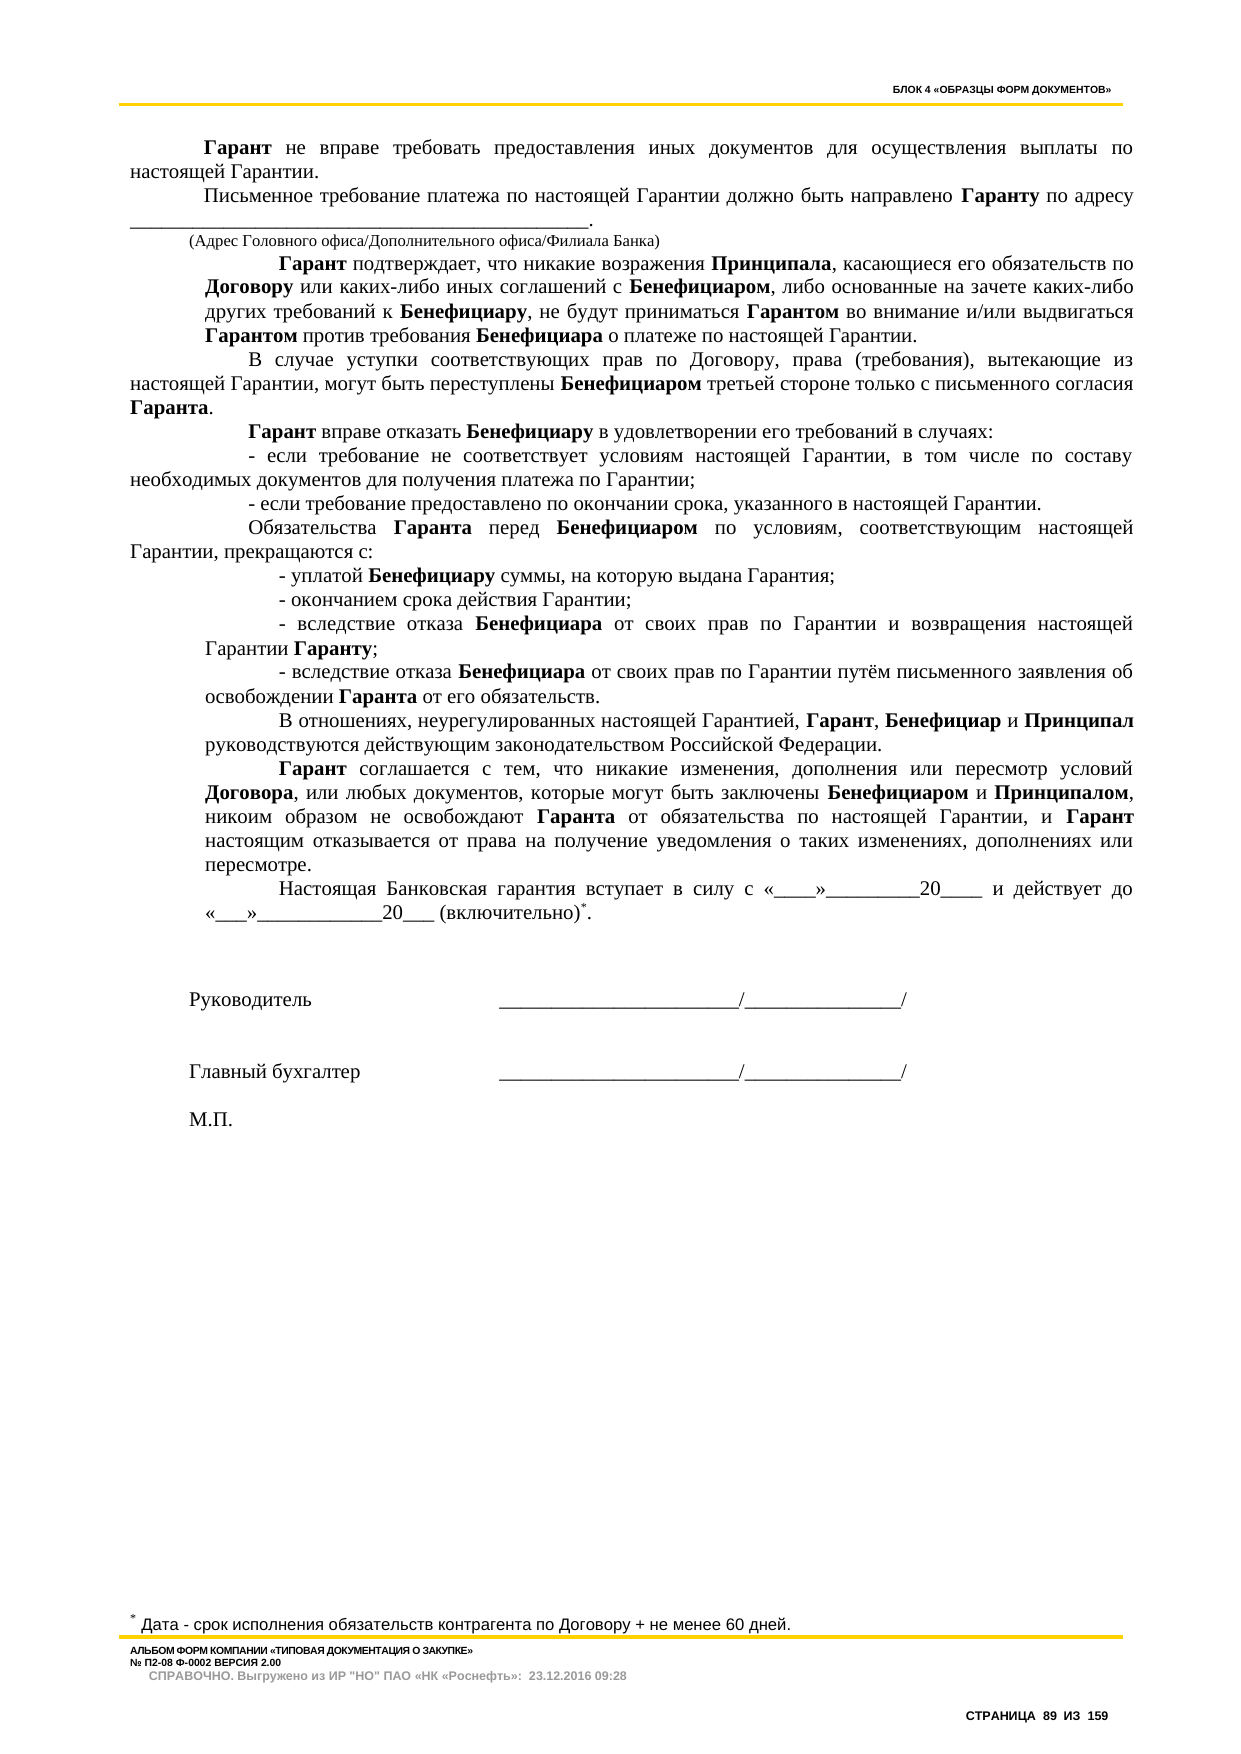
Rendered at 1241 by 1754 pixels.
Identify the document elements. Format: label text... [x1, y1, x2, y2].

text В случае уступки соответствующих прав по Договору, права (требования), вытекающие из настоящей Гарантии, могут быть переступлены Бенефициаром третьей стороне только с письменного согласия Гаранта. [130, 347, 1134, 419]
text - если требование не соответствует условиям настоящей Гарантии, в том числе по составу необходимых документов для получения платежа по Гарантии; [130, 443, 1134, 491]
text (Адрес Головного офиса/Дополнительного офиса/Филиала Банка) [130, 231, 1134, 250]
text Главный бухгалтер _______________________/_______________/ [130, 1059, 1134, 1083]
text Гарант вправе отказать Бенефициару в удовлетворении его требований в случаях: [130, 419, 1134, 443]
text Руководитель _______________________/_______________/ [130, 987, 1134, 1011]
text Гарант подтверждает, что никакие возражения Принципала, касающиеся его обязательств по Договору или каких-либо иных соглашений с Бенефициаром, либо основанные на зачете каких-либо других требований к Бенефициару, не будут приниматься Гарантом во внимание и/или выдвигаться Гарантом против требования Бенефициара о платеже по настоящей Гарантии. [205, 250, 1134, 347]
text - окончанием срока действия Гарантии; [205, 587, 1134, 611]
text В отношениях, неурегулированных настоящей Гарантией, Гарант, Бенефициар и Принципал руководствуются действующим законодательством Российской Федерации. [205, 708, 1134, 756]
text - вследствие отказа Бенефициара от своих прав по Гарантии и возвращения настоящей Гарантии Гаранту; [205, 611, 1134, 659]
text Обязательства Гаранта перед Бенефициаром по условиям, соответствующим настоящей Гарантии, прекращаются с: [130, 515, 1134, 563]
text Гарант не вправе требовать предоставления иных документов для осуществления выплаты по настоящей Гарантии. [130, 135, 1134, 183]
text - вследствие отказа Бенефициара от своих прав по Гарантии путём письменного заявления об освобождении Гаранта от его обязательств. [205, 659, 1134, 708]
text М.П. [130, 1107, 1134, 1131]
text Настоящая Банковская гарантия вступает в силу с «____»_________20____ и действует до «___»____________20___ (включительно). [205, 876, 1134, 924]
text Письменное требование платежа по настоящей Гарантии должно быть направлено Гаранту по адресу ____________________________________________. [130, 183, 1134, 231]
text Гарант соглашается с тем, что никакие изменения, дополнения или пересмотр условий Договора, или любых документов, которые могут быть заключены Бенефициаром и Принципалом, никоим образом не освобождают Гаранта от обязательства по настоящей Гарантии, и Гарант настоящим отказывается от права на получение уведомления о таких изменениях, дополнениях или пересмотре. [205, 756, 1134, 876]
text - если требование предоставлено по окончании срока, указанного в настоящей Гарантии. [130, 491, 1134, 515]
text - уплатой Бенефициару суммы, на которую выдана Гарантия; [205, 563, 1134, 587]
